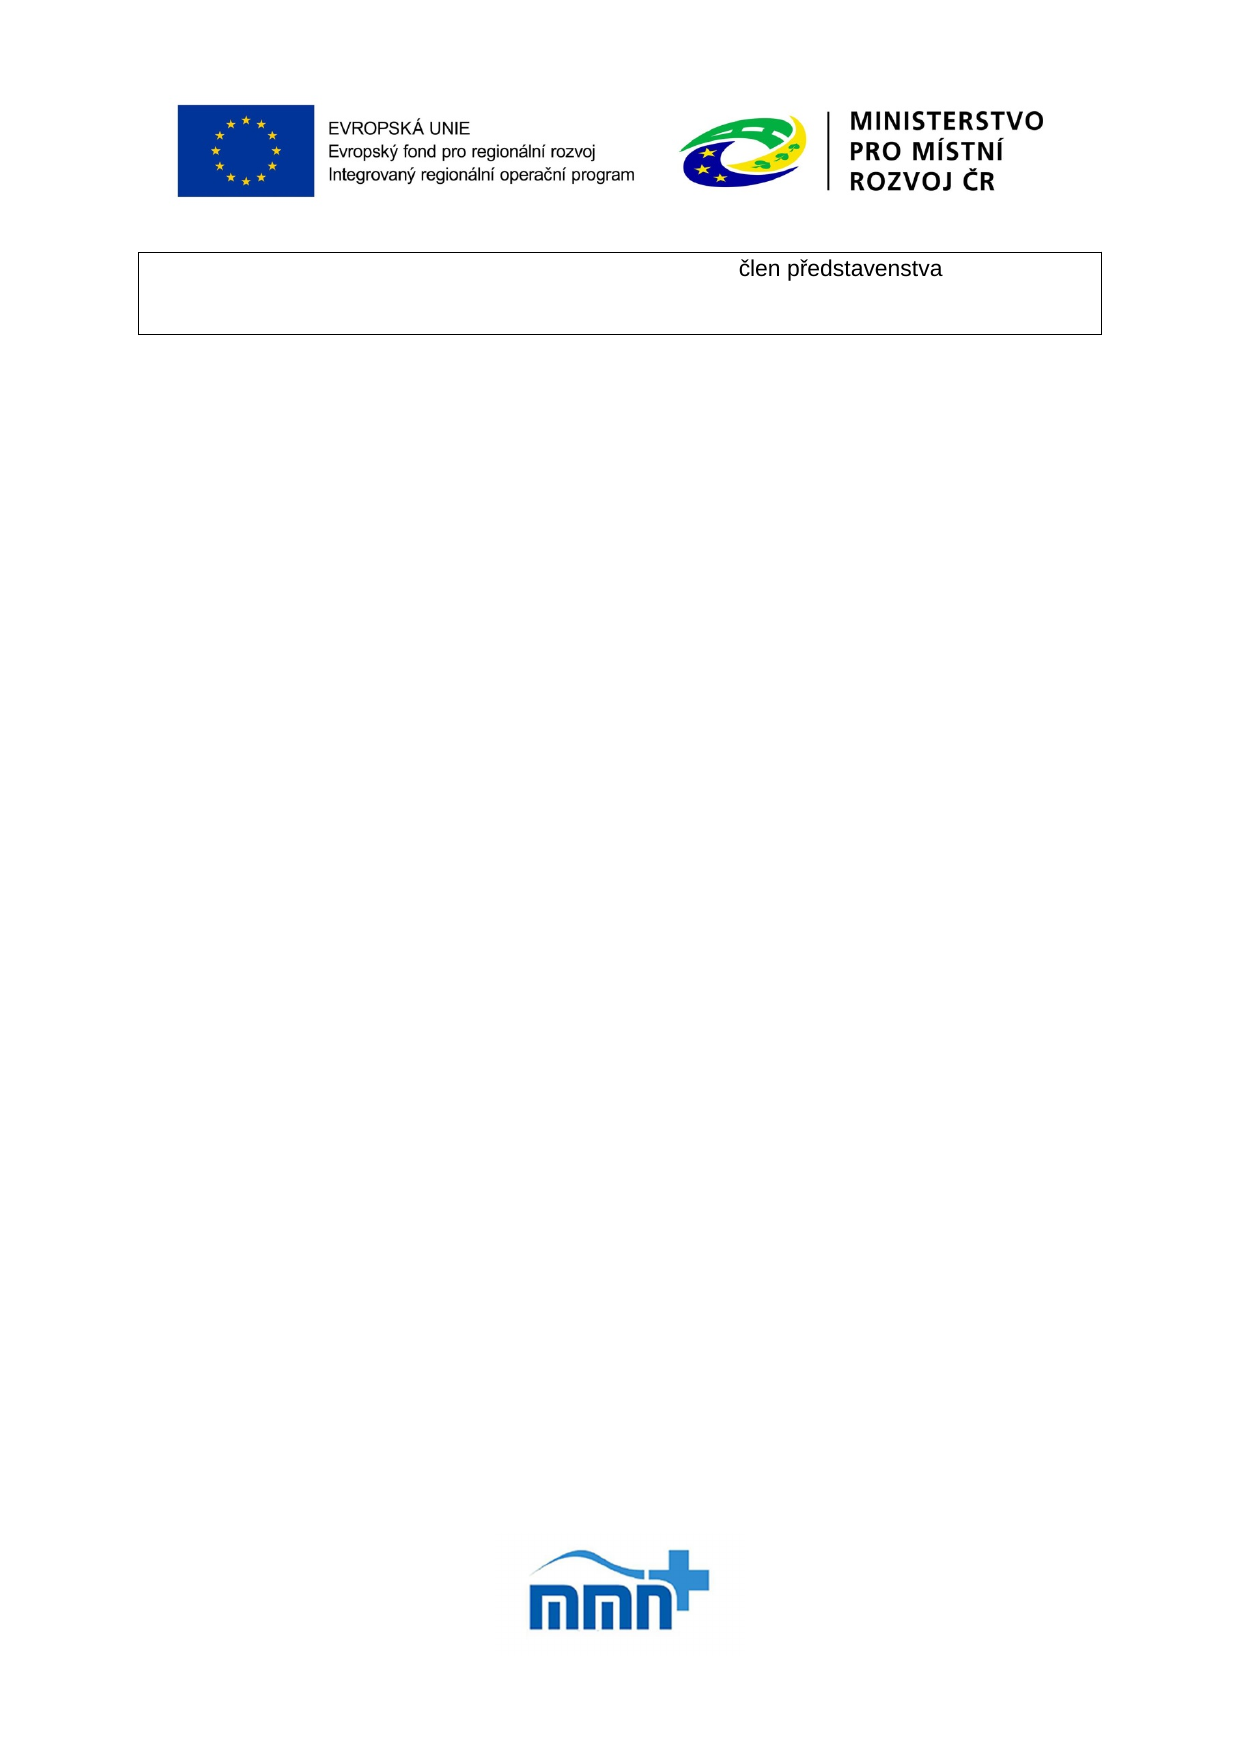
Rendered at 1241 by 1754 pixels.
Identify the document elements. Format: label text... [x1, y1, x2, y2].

picture [147, 73, 1073, 227]
text člen představenstva [139, 253, 1101, 281]
picture [495, 1533, 745, 1656]
